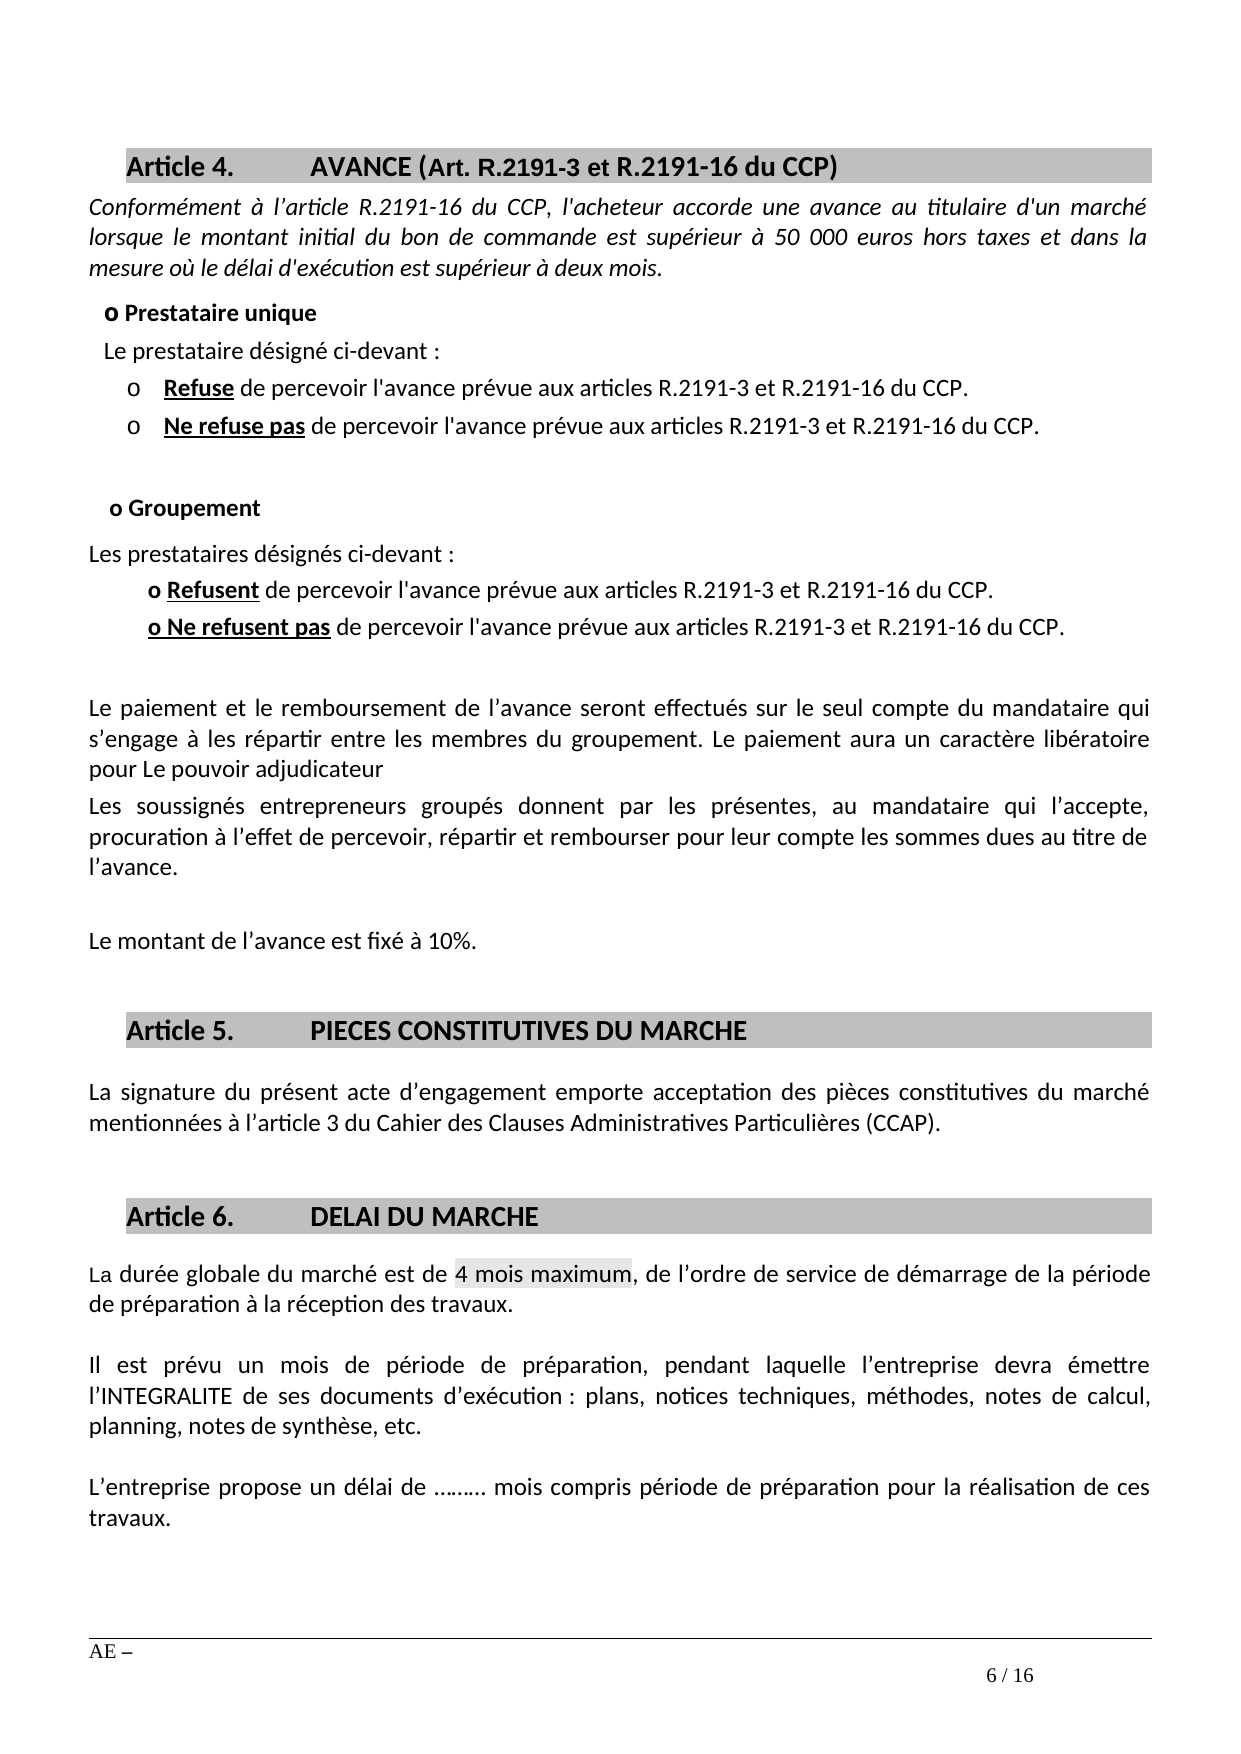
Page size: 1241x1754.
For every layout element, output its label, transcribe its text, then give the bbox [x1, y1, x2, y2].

text La signature du présent acte d’engagement emporte acceptation des pièces constitutives du marché mentionnées à l’article 3 du Cahier des Clauses Administratives Particulières (CCAP). [89, 1076, 1152, 1137]
text Conformément à l’article R.2191-16 du CCP, l'acheteur accorde une avance au titulaire d'un marché lorsque le montant initial du bon de commande est supérieur à 50 000 euros hors taxes et dans la mesure où le délai d'exécution est supérieur à deux mois. [89, 191, 1152, 282]
text Les soussignés entrepreneurs groupés donnent par les présentes, au mandataire qui l’accepte, procuration à l’effet de percevoir, répartir et rembourser pour leur compte les sommes dues au titre de l’avance. [89, 790, 1150, 882]
text o Prestataire unique [103, 295, 1152, 329]
text Le montant de l’avance est fixé à 10%. [89, 925, 1150, 955]
list Refuse de percevoir l'avance prévue aux articles R.2191-3 et R.2191-16 du CCP. [126, 372, 1152, 404]
subtitle DELAI DU MARCHE [126, 1198, 1152, 1234]
text L’entreprise propose un délai de ……… mois compris période de préparation pour la réalisation de ces travaux. [89, 1471, 1152, 1532]
text Les prestataires désignés ci-devant : [89, 538, 1152, 568]
text Le paiement et le remboursement de l’avance seront effectués sur le seul compte du mandataire qui s’engage à les répartir entre les membres du groupement. Le paiement aura un caractère libératoire pour Le pouvoir adjudicateur [89, 692, 1152, 784]
text Le prestataire désigné ci-devant : [103, 335, 1152, 366]
text Il est prévu un mois de période de préparation, pendant laquelle l’entreprise devra émettre l’INTEGRALITE de ses documents d’exécution : plans, notices techniques, méthodes, notes de calcul, planning, notes de synthèse, etc. [89, 1349, 1152, 1441]
text o Ne refusent pas de percevoir l'avance prévue aux articles R.2191-3 et R.2191-16 du CCP. [148, 611, 1152, 642]
subtitle PIECES CONSTITUTIVES DU MARCHE [126, 1012, 1152, 1048]
text o Refusent de percevoir l'avance prévue aux articles R.2191-3 et R.2191-16 du CCP. [148, 574, 1152, 605]
subtitle AVANCE (Art. R.2191-3 et R.2191-16 du CCP) [126, 148, 1152, 183]
list Ne refuse pas de percevoir l'avance prévue aux articles R.2191-3 et R.2191-16 du CCP. [126, 410, 1152, 442]
text La durée globale du marché est de 4 mois maximum, de l’ordre de service de démarrage de la période de préparation à la réception des travaux. [89, 1258, 1152, 1319]
text o Groupement [103, 492, 1152, 523]
